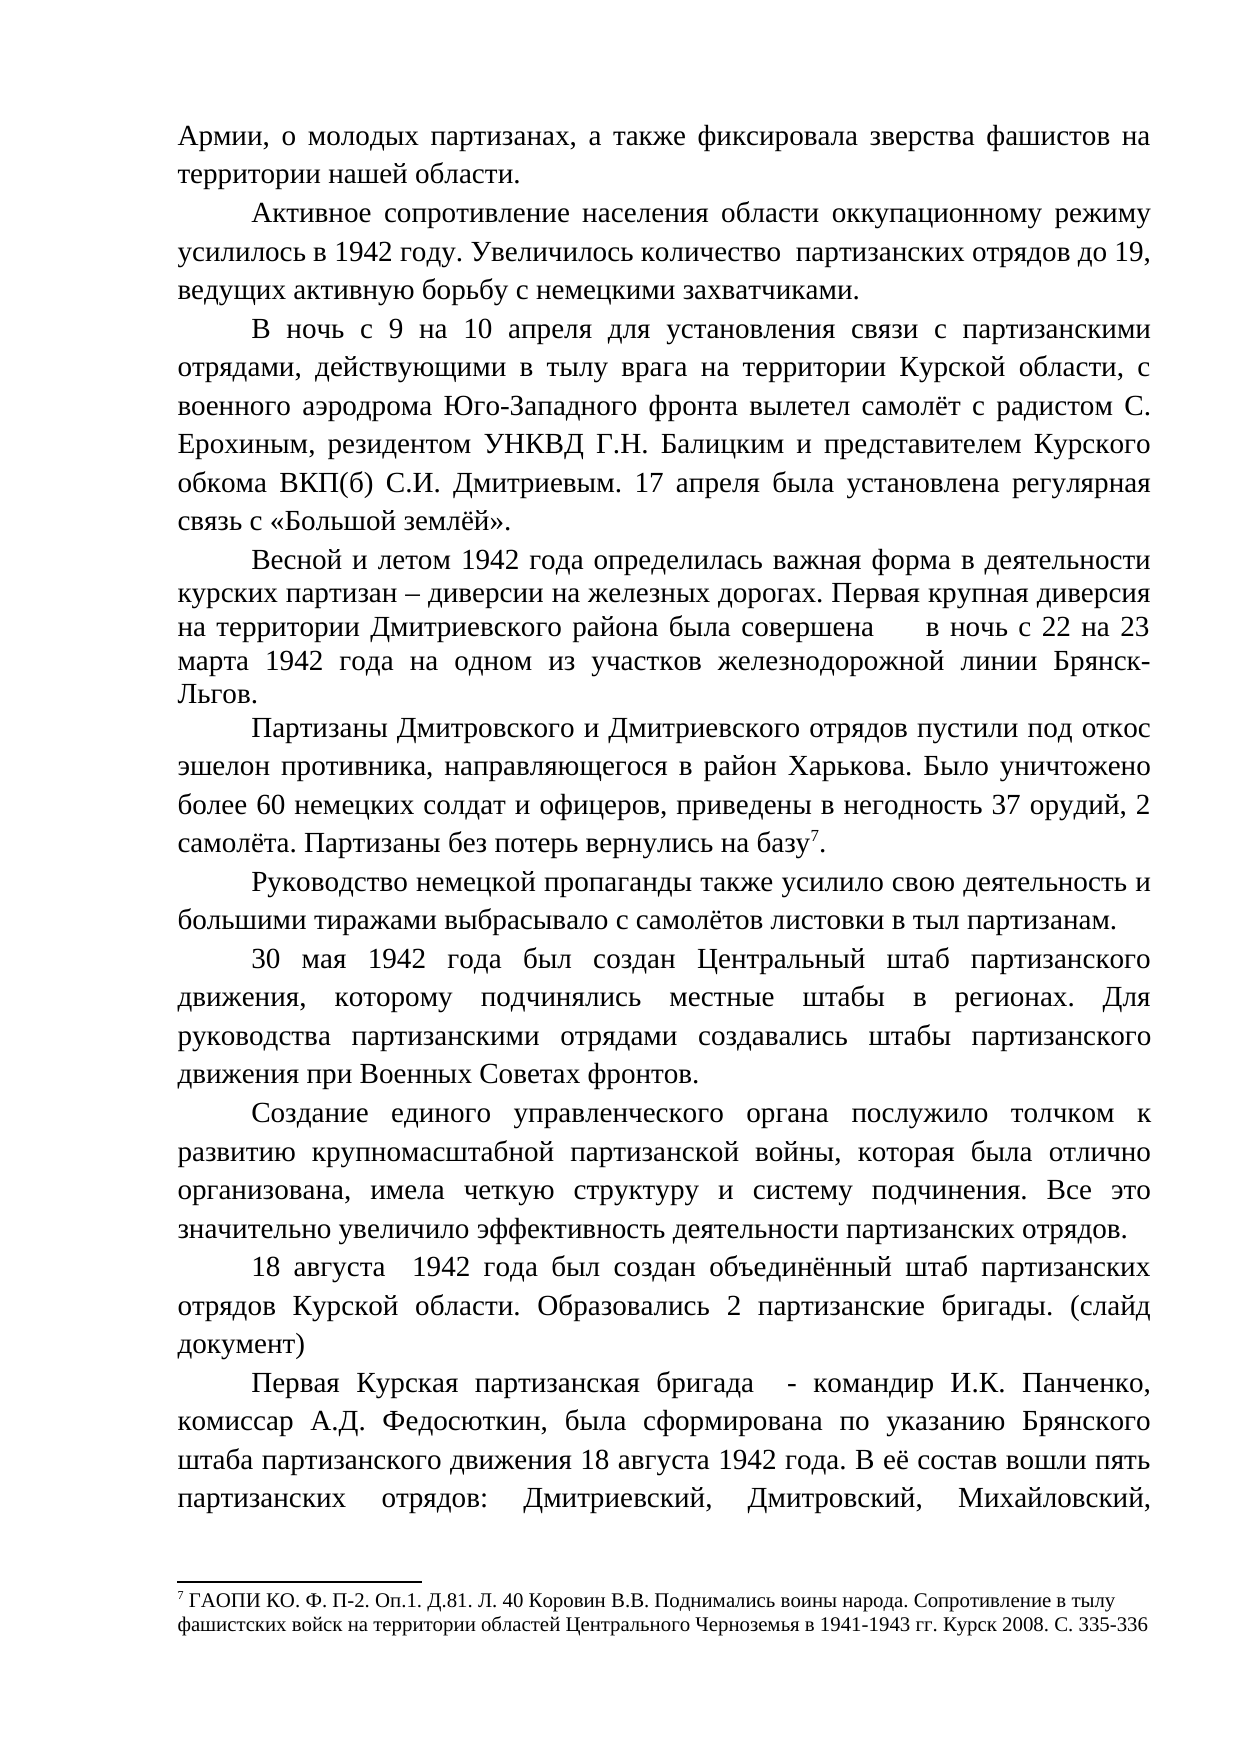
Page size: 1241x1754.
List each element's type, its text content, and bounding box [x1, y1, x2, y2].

text Руководство немецкой пропаганды также усилило свою деятельность и большими тиражами выбрасывало с самолётов листовки в тыл партизанам. [177, 864, 1152, 936]
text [177, 1365, 1152, 1514]
text 30 мая 1942 года был создан Центральный штаб партизанского движения, которому подчинялись местные штабы в регионах. Для руководства партизанскими отрядами создавались штабы партизанского движения при Военных Советах фронтов. [177, 941, 1152, 1090]
text В ночь с 9 на 10 апреля для установления связи с партизанскими отрядами, действующими в тылу врага на территории Курской области, с военного аэродрома Юго-Западного фронта вылетел самолёт с радистом С. Ерохиным, резидентом УНКВД Г.Н. Балицким и представителем Курского обкома ВКП(б) С.И. Дмитриевым. 17 апреля была установлена регулярная связь с «Большой землёй». [177, 311, 1152, 537]
text Партизаны Дмитровского и Дмитриевского отрядов пустили под откос эшелон противника, направляющегося в район Харькова. Было уничтожено более 60 немецких солдат и офицеров, приведены в негодность 37 орудий, 2 самолёта. Партизаны без потерь вернулись на базу. [177, 710, 1152, 859]
text 18 августа 1942 года был создан объединённый штаб партизанских отрядов Курской области. Образовались 2 партизанские бригады. (слайд документ) [177, 1249, 1152, 1360]
text Весной и летом 1942 года определилась важная форма в деятельности курских партизан – диверсии на железных дорогах. Первая крупная диверсия на территории Дмитриевского района была совершена в ночь с 22 на 23 марта 1942 года на одном из участков железнодорожной линии Брянск-Льгов. [177, 542, 1152, 710]
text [177, 118, 1152, 190]
text Активное сопротивление населения области оккупационному режиму усилилось в 1942 году. Увеличилось количество партизанских отрядов до 19, ведущих активную борьбу с немецкими захватчиками. [177, 195, 1152, 306]
text Создание единого управленческого органа послужило толчком к развитию крупномасштабной партизанской войны, которая была отлично организована, имела четкую структуру и систему подчинения. Все это значительно увеличило эффективность деятельности партизанских отрядов. [177, 1095, 1152, 1244]
